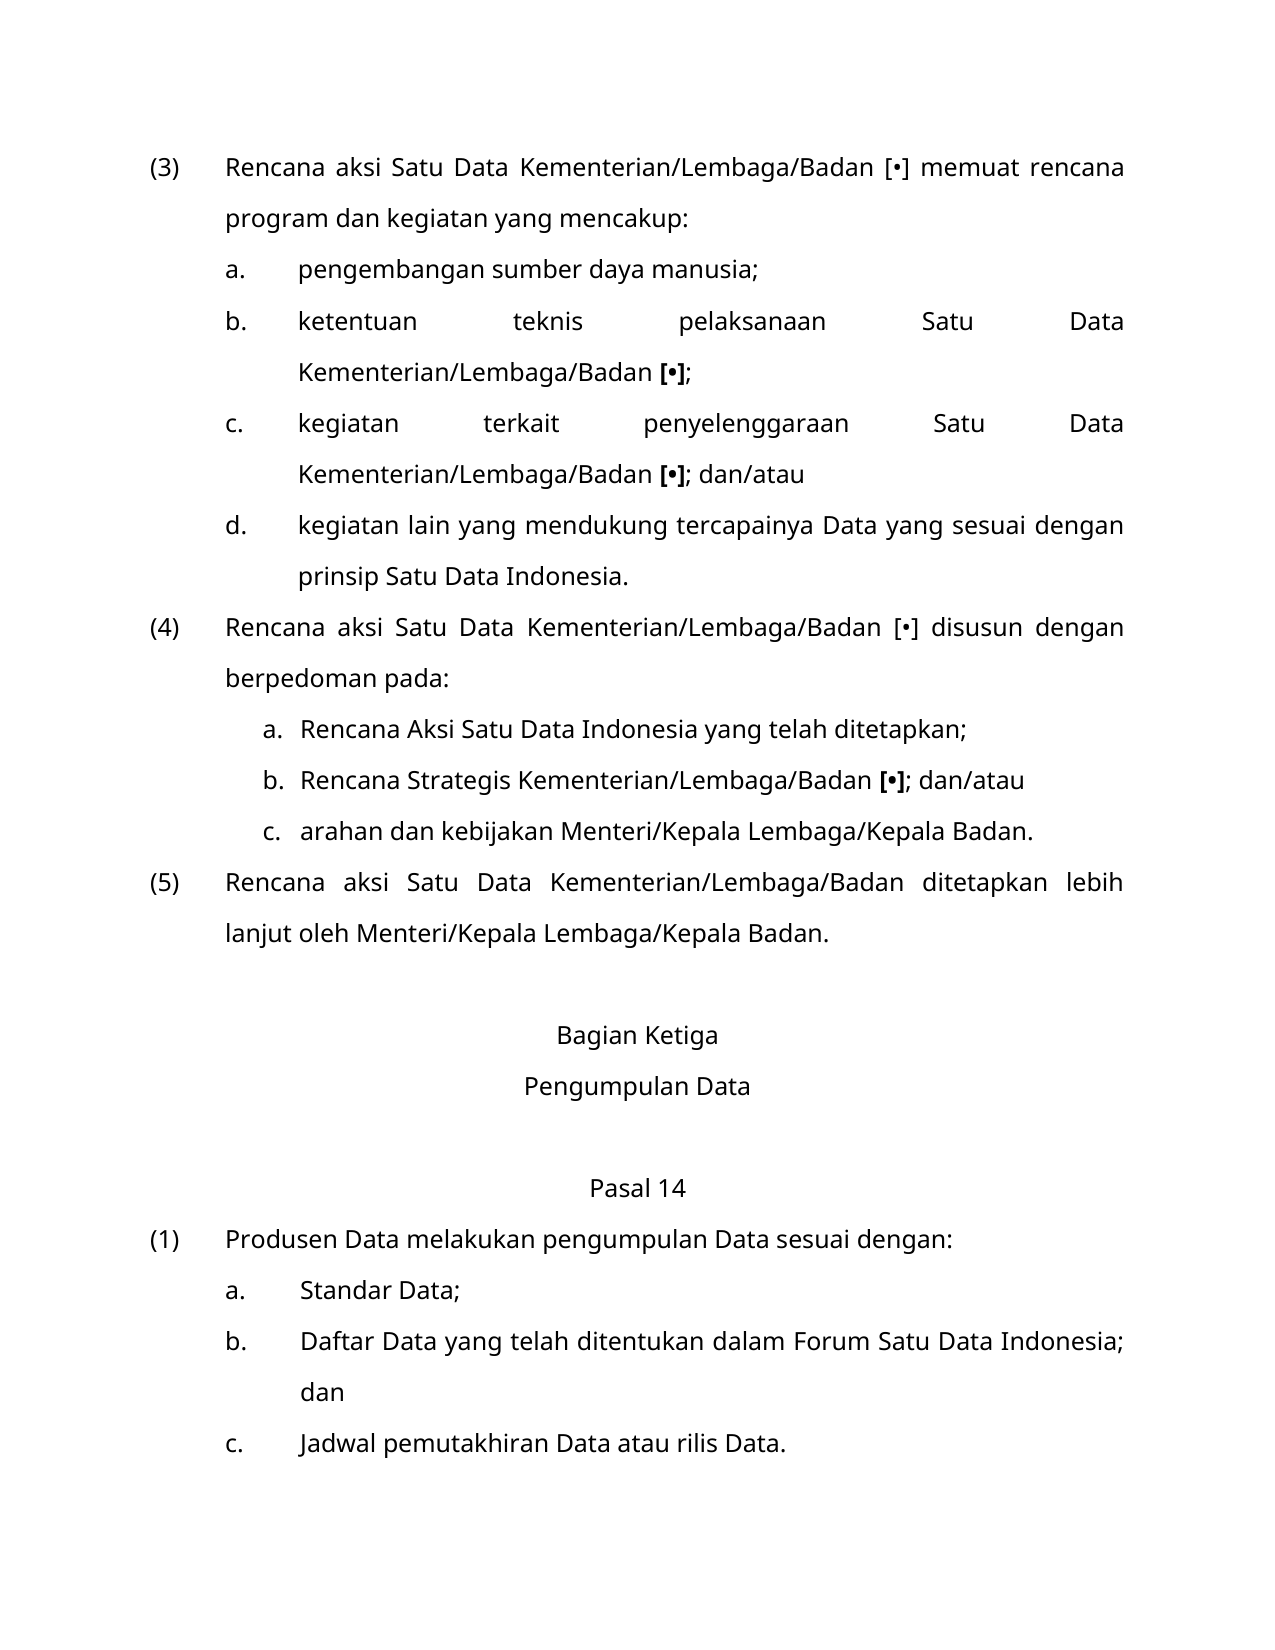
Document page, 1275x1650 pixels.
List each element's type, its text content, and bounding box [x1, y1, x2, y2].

list Rencana Aksi Satu Data Indonesia yang telah ditetapkan; [262, 711, 1125, 746]
text Bagian Ketiga [150, 1018, 1125, 1052]
list Daftar Data yang telah ditentukan dalam Forum Satu Data Indonesia; dan [225, 1324, 1125, 1409]
list Rencana aksi Satu Data Kementerian/Lembaga/Badan [•] memuat rencana program dan kegiatan yang mencakup: [150, 150, 1125, 235]
list pengembangan sumber daya manusia; [225, 252, 1125, 286]
list kegiatan lain yang mendukung tercapainya Data yang sesuai dengan prinsip Satu Data Indonesia. [225, 507, 1125, 592]
text Pasal 14 [150, 1171, 1125, 1205]
list kegiatan terkait penyelenggaraan Satu Data Kementerian/Lembaga/Badan [•]; dan/atau [225, 405, 1125, 490]
list ketentuan teknis pelaksanaan Satu Data Kementerian/Lembaga/Badan [•]; [225, 303, 1125, 388]
list Rencana aksi Satu Data Kementerian/Lembaga/Badan ditetapkan lebih lanjut oleh Menteri/Kepala Lembaga/Kepala Badan. [150, 864, 1125, 950]
list Rencana aksi Satu Data Kementerian/Lembaga/Badan [•] disusun dengan berpedoman pada: [150, 609, 1125, 694]
text Pengumpulan Data [150, 1069, 1125, 1103]
list Rencana Strategis Kementerian/Lembaga/Badan [•]; dan/atau [262, 762, 1125, 797]
list Jadwal pemutakhiran Data atau rilis Data. [225, 1426, 1125, 1460]
list Standar Data; [225, 1273, 1125, 1307]
list Produsen Data melakukan pengumpulan Data sesuai dengan: [150, 1222, 1125, 1256]
list arahan dan kebijakan Menteri/Kepala Lembaga/Kepala Badan. [262, 813, 1125, 848]
